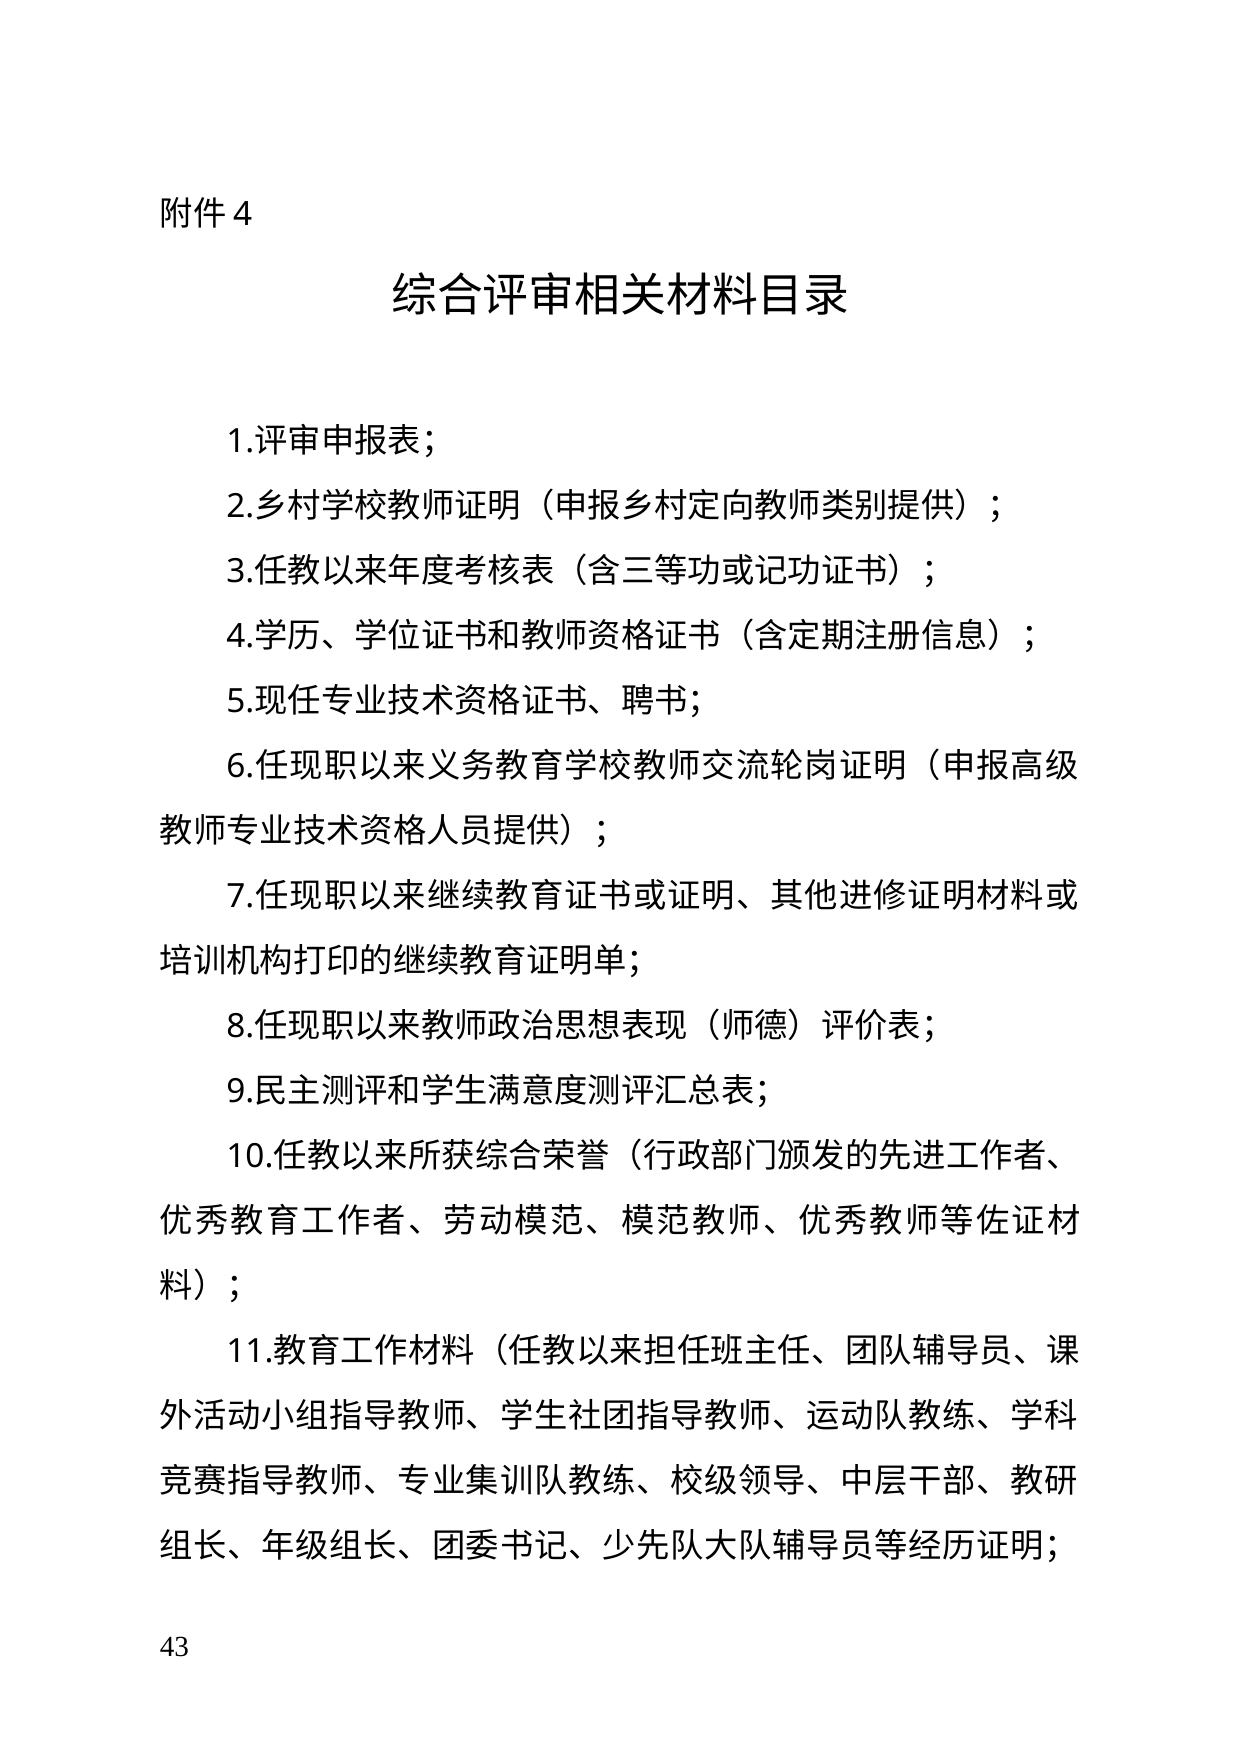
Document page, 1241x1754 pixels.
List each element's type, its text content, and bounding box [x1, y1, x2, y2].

text 1.评审申报表； [159, 406, 1081, 471]
text 9.民主测评和学生满意度测评汇总表； [159, 1056, 1081, 1121]
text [159, 1316, 1081, 1576]
text 10.任教以来所获综合荣誉（行政部门颁发的先进工作者、优秀教育工作者、劳动模范、模范教师、优秀教师等佐证材料）； [159, 1121, 1081, 1316]
text 7.任现职以来继续教育证书或证明、其他进修证明材料或培训机构打印的继续教育证明单； [159, 861, 1081, 991]
text 4.学历、学位证书和教师资格证书（含定期注册信息）； [159, 601, 1081, 666]
text 5.现任专业技术资格证书、聘书； [159, 666, 1081, 731]
text 3.任教以来年度考核表（含三等功或记功证书）； [159, 536, 1081, 601]
text 2.乡村学校教师证明（申报乡村定向教师类别提供）； [159, 471, 1081, 536]
text 8.任现职以来教师政治思想表现（师德）评价表； [159, 991, 1081, 1056]
text 6.任现职以来义务教育学校教师交流轮岗证明（申报高级教师专业技术资格人员提供）； [159, 731, 1081, 861]
text 综合评审相关材料目录 [159, 243, 1081, 341]
text 附件4 [159, 178, 1081, 243]
